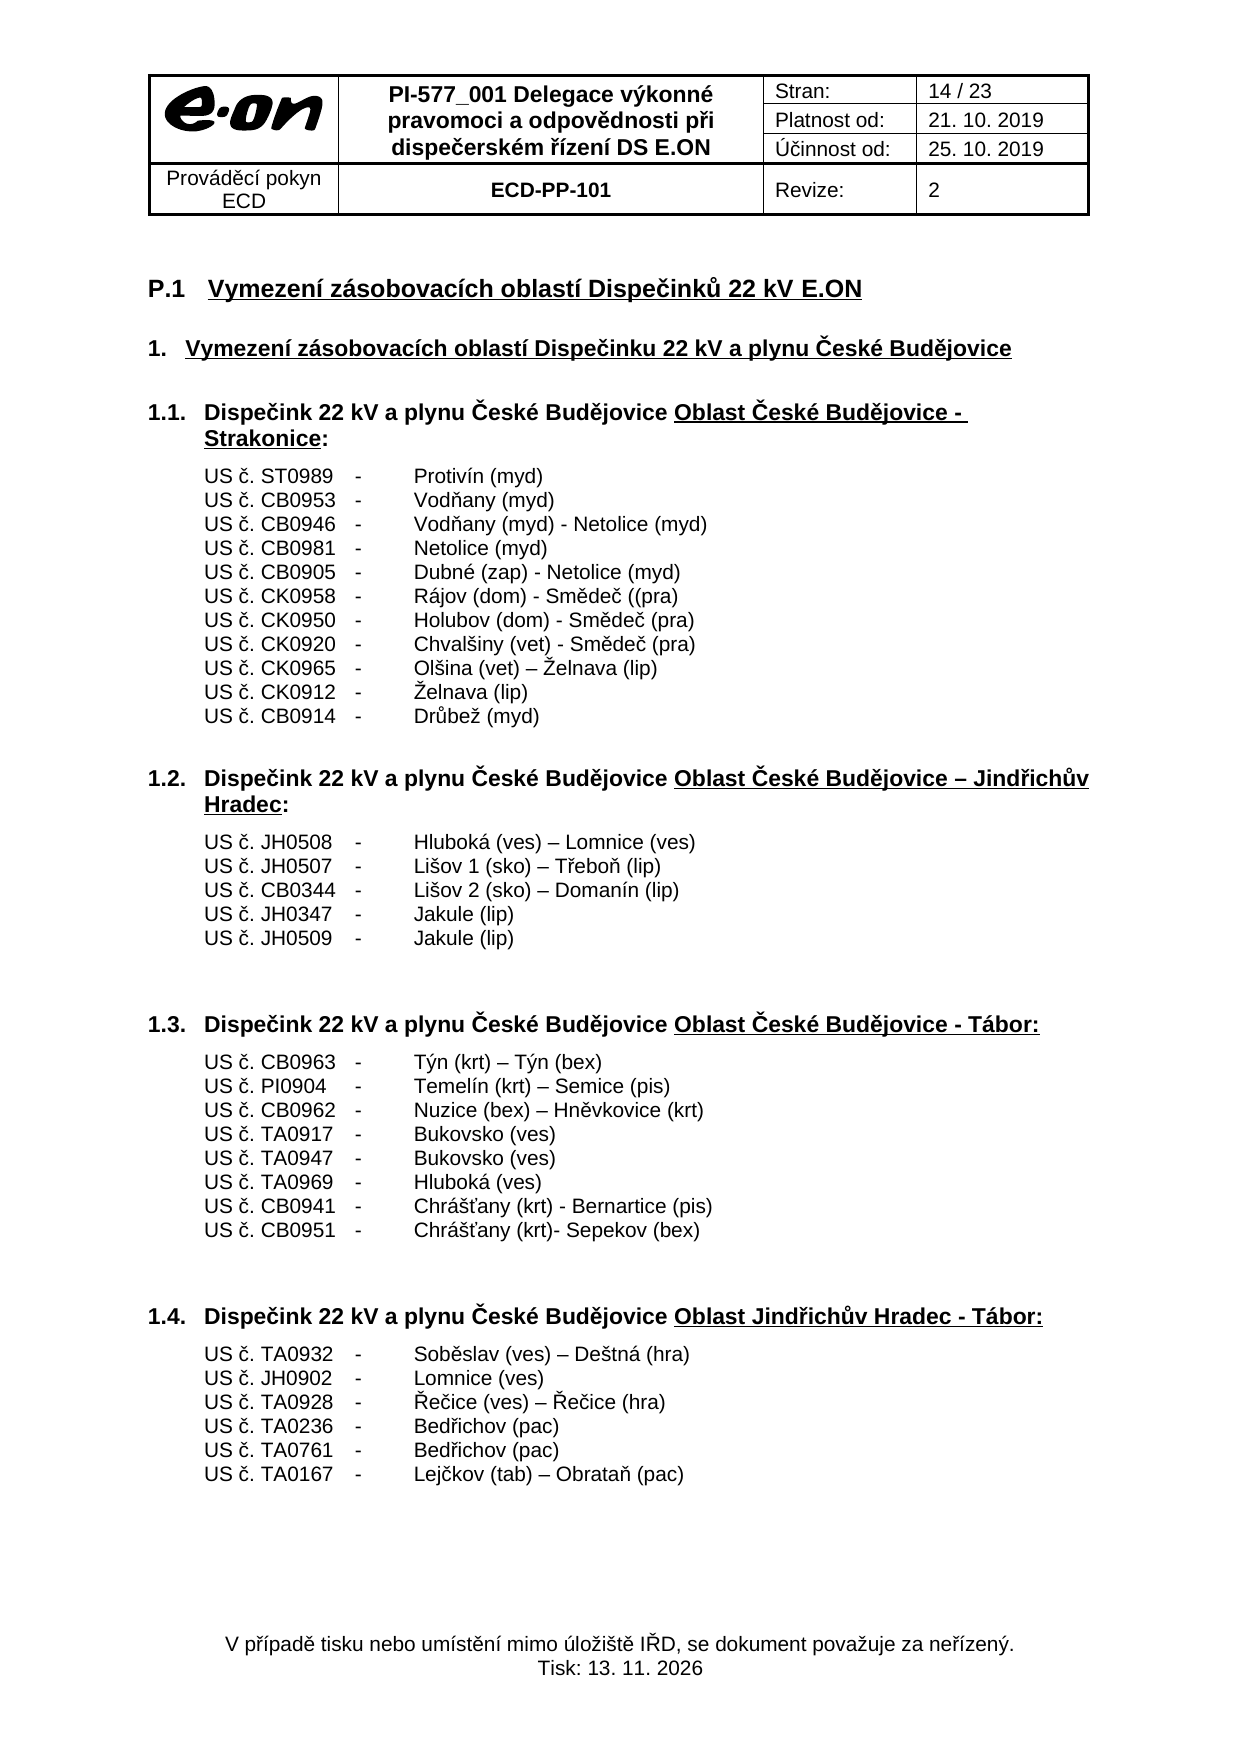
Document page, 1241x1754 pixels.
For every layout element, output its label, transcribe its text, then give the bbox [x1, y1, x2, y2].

text US č. JH0509 - Jakule (lip) [204, 926, 1092, 950]
text US č. JH0508 - Hluboká (ves) – Lomnice (ves) [204, 830, 1092, 854]
text US č. CB0963 - Týn (krt) – Týn (bex) [204, 1050, 1092, 1074]
text US č. CB0981 - Netolice (myd) [204, 536, 1092, 560]
text US č. CB0946 - Vodňany (myd) - Netolice (myd) [204, 512, 1092, 536]
text US č. TA0947 - Bukovsko (ves) [204, 1146, 1092, 1170]
text US č. TA0928 - Řečice (ves) – Řečice (hra) [204, 1390, 1092, 1414]
text US č. CB0941 - Chrášťany (krt) - Bernartice (pis) [204, 1194, 1092, 1218]
text US č. CK0958 - Rájov (dom) - Smědeč ((pra) [204, 584, 1092, 608]
text US č. CK0965 - Olšina (vet) – Želnava (lip) [204, 656, 1092, 679]
text Vymezení zásobovacích oblastí Dispečinků 22 kV E.ON [148, 274, 1092, 302]
list Vymezení zásobovacích oblastí Dispečinku 22 kV a plynu České Budějovice [148, 335, 1092, 361]
text US č. TA0969 - Hluboká (ves) [204, 1170, 1092, 1194]
text US č. CB0951 - Chrášťany (krt)- Sepekov (bex) [204, 1218, 1092, 1242]
text US č. CB0962 - Nuzice (bex) – Hněvkovice (krt) [204, 1098, 1092, 1122]
list Dispečink 22 kV a plynu České Budějovice Oblast České Budějovice – Jindřichův Hradec: [148, 765, 1092, 818]
text US č. CK0950 - Holubov (dom) - Smědeč (pra) [204, 608, 1092, 632]
list Dispečink 22 kV a plynu České Budějovice Oblast České Budějovice - Strakonice: [148, 399, 1092, 451]
text US č. JH0347 - Jakule (lip) [204, 902, 1092, 926]
text US č. TA0932 - Soběslav (ves) – Deštná (hra) [204, 1342, 1092, 1366]
text US č. CB0344 - Lišov 2 (sko) – Domanín (lip) [204, 878, 1092, 902]
text US č. ST0989 - Protivín (myd) [204, 464, 1092, 488]
text US č. JH0507 - Lišov 1 (sko) – Třeboň (lip) [204, 854, 1092, 878]
list Dispečink 22 kV a plynu České Budějovice Oblast České Budějovice - Tábor: [148, 1011, 1092, 1038]
text US č. PI0904 - Temelín (krt) – Semice (pis) [204, 1074, 1092, 1098]
text US č. TA0917 - Bukovsko (ves) [204, 1122, 1092, 1146]
text US č. CB0914 - Drůbež (myd) [204, 703, 1092, 727]
text US č. TA0236 - Bedřichov (pac) [204, 1414, 1092, 1438]
text US č. CB0953 - Vodňany (myd) [204, 488, 1092, 512]
list Dispečink 22 kV a plynu České Budějovice Oblast Jindřichův Hradec - Tábor: [148, 1303, 1092, 1330]
text US č. CK0912 - Želnava (lip) [204, 679, 1092, 703]
text US č. TA0761 - Bedřichov (pac) [204, 1438, 1092, 1462]
text US č. JH0902 - Lomnice (ves) [204, 1366, 1092, 1390]
text US č. CK0920 - Chvalšiny (vet) - Smědeč (pra) [204, 632, 1092, 656]
text US č. CB0905 - Dubné (zap) - Netolice (myd) [204, 560, 1092, 584]
text US č. TA0167 - Lejčkov (tab) – Obrataň (pac) [204, 1462, 1092, 1486]
